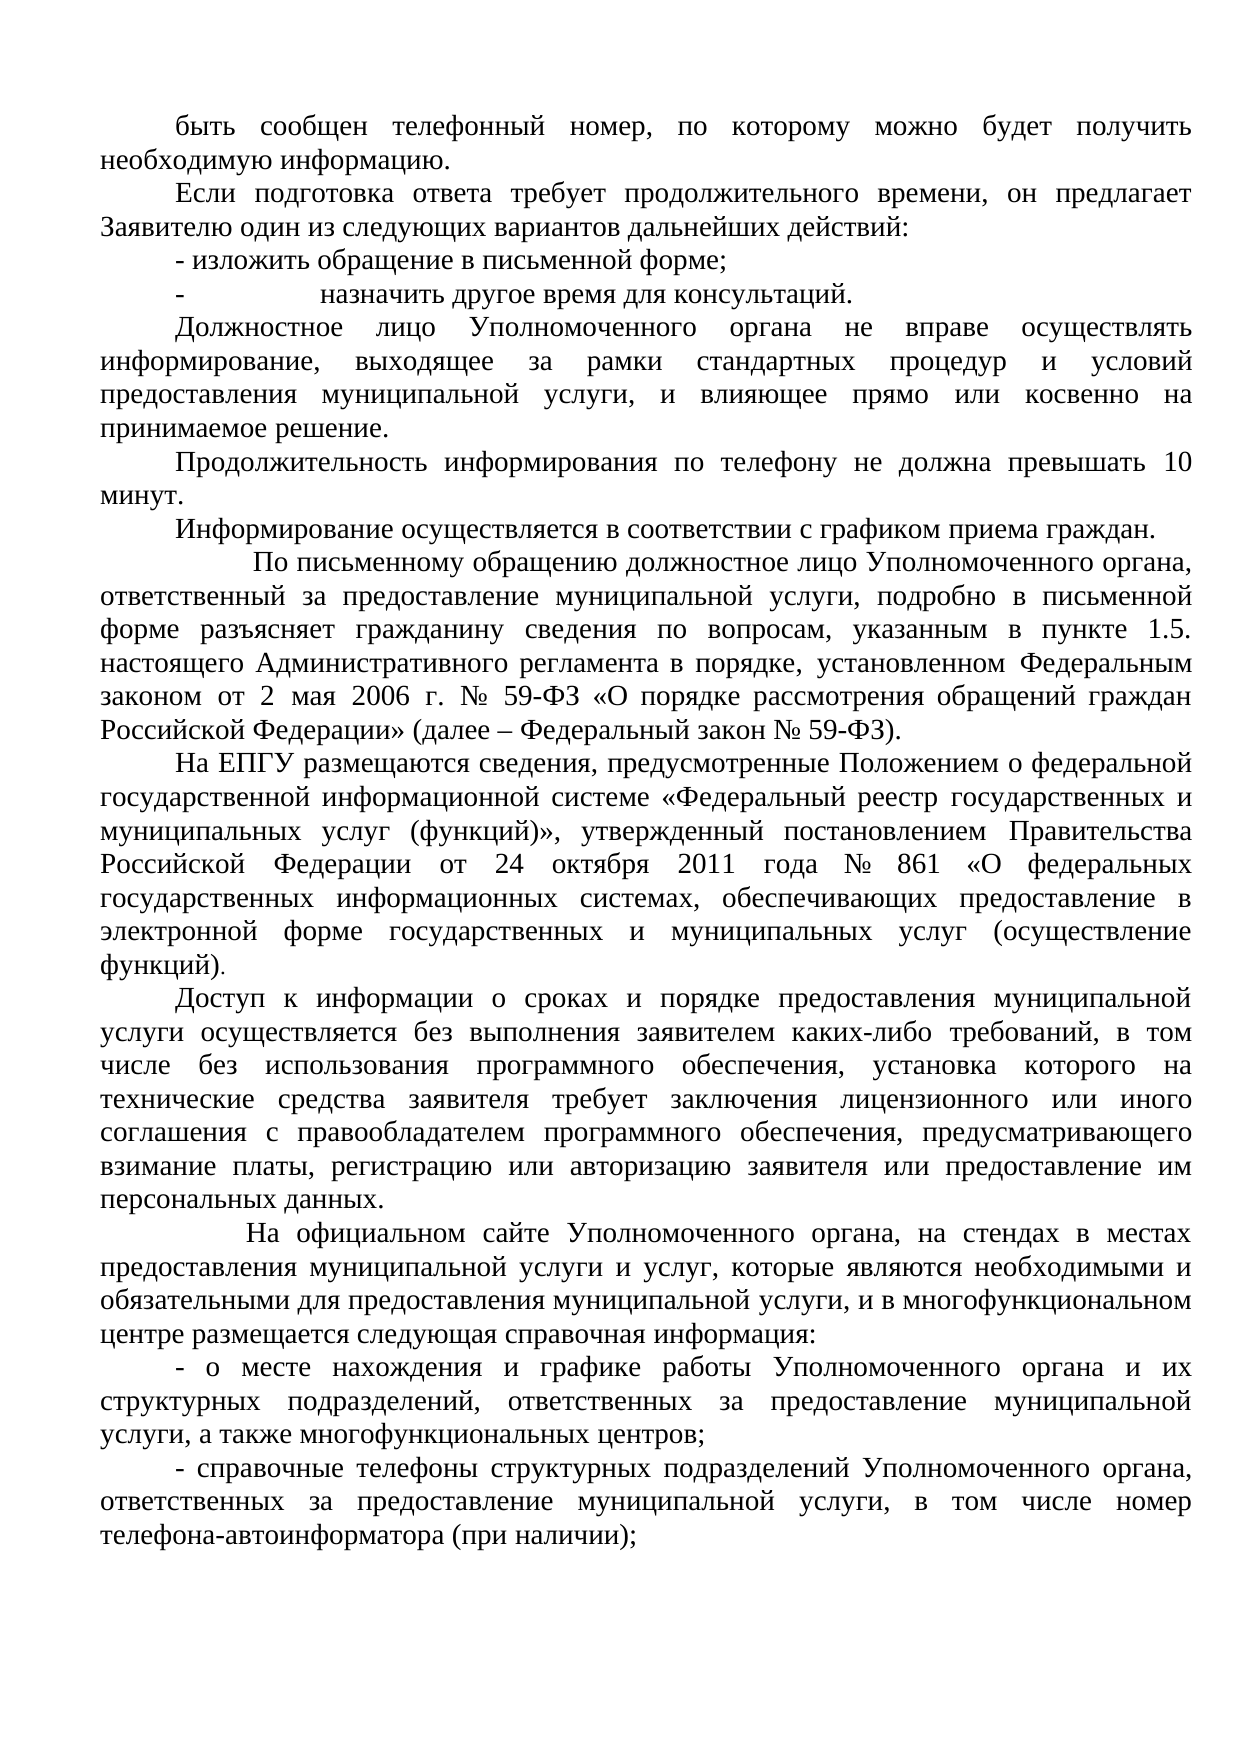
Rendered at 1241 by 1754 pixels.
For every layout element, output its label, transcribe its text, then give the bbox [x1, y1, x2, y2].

text - справочные телефоны структурных подразделений Уполномоченного органа, ответственных за предоставление муниципальной услуги, в том числе номер телефона-автоинформатора (при наличии); [100, 1450, 1192, 1551]
text - о месте нахождения и графике работы Уполномоченного органа и их структурных подразделений, ответственных за предоставление муниципальной услуги, а также многофункциональных центров; [100, 1349, 1192, 1450]
text Информирование осуществляется в соответствии с графиком приема граждан. [100, 511, 1192, 544]
text - назначить другое время для консультаций. [100, 276, 1192, 309]
list По письменному обращению должностное лицо Уполномоченного органа, ответственный за предоставление муниципальной услуги, подробно в письменной форме разъясняет гражданину сведения по вопросам, указанным в пункте 1.5. настоящего Административного регламента в порядке, установленном Федеральным законом от 2 мая 2006 г. № 59-ФЗ «О порядке рассмотрения обращений граждан Российской Федерации» (далее – Федеральный закон № 59-ФЗ). [100, 544, 1192, 746]
text Продолжительность информирования по телефону не должна превышать 10 минут. [100, 444, 1192, 511]
list На официальном сайте Уполномоченного органа, на стендах в местах предоставления муниципальной услуги и услуг, которые являются необходимыми и обязательными для предоставления муниципальной услуги, и в многофункциональном центре размещается следующая справочная информация: [100, 1215, 1192, 1349]
text Если подготовка ответа требует продолжительного времени, он предлагает Заявителю один из следующих вариантов дальнейших действий: [100, 175, 1192, 242]
text - изложить обращение в письменной форме; [100, 242, 1192, 276]
text На ЕПГУ размещаются сведения, предусмотренные Положением о федеральной государственной информационной системе «Федеральный реестр государственных и муниципальных услуг (функций)», утвержденный постановлением Правительства Российской Федерации от 24 октября 2011 года № 861 «О федеральных государственных информационных системах, обеспечивающих предоставление в электронной форме государственных и муниципальных услуг (осуществление функций). [100, 746, 1192, 980]
text Доступ к информации о сроках и порядке предоставления муниципальной услуги осуществляется без выполнения заявителем каких-либо требований, в том числе без использования программного обеспечения, установка которого на технические средства заявителя требует заключения лицензионного или иного соглашения с правообладателем программного обеспечения, предусматривающего взимание платы, регистрацию или авторизацию заявителя или предоставление им персональных данных. [100, 980, 1192, 1215]
text Должностное лицо Уполномоченного органа не вправе осуществлять информирование, выходящее за рамки стандартных процедур и условий предоставления муниципальной услуги, и влияющее прямо или косвенно на принимаемое решение. [100, 309, 1192, 444]
text быть сообщен телефонный номер, по которому можно будет получить необходимую информацию. [100, 108, 1192, 175]
